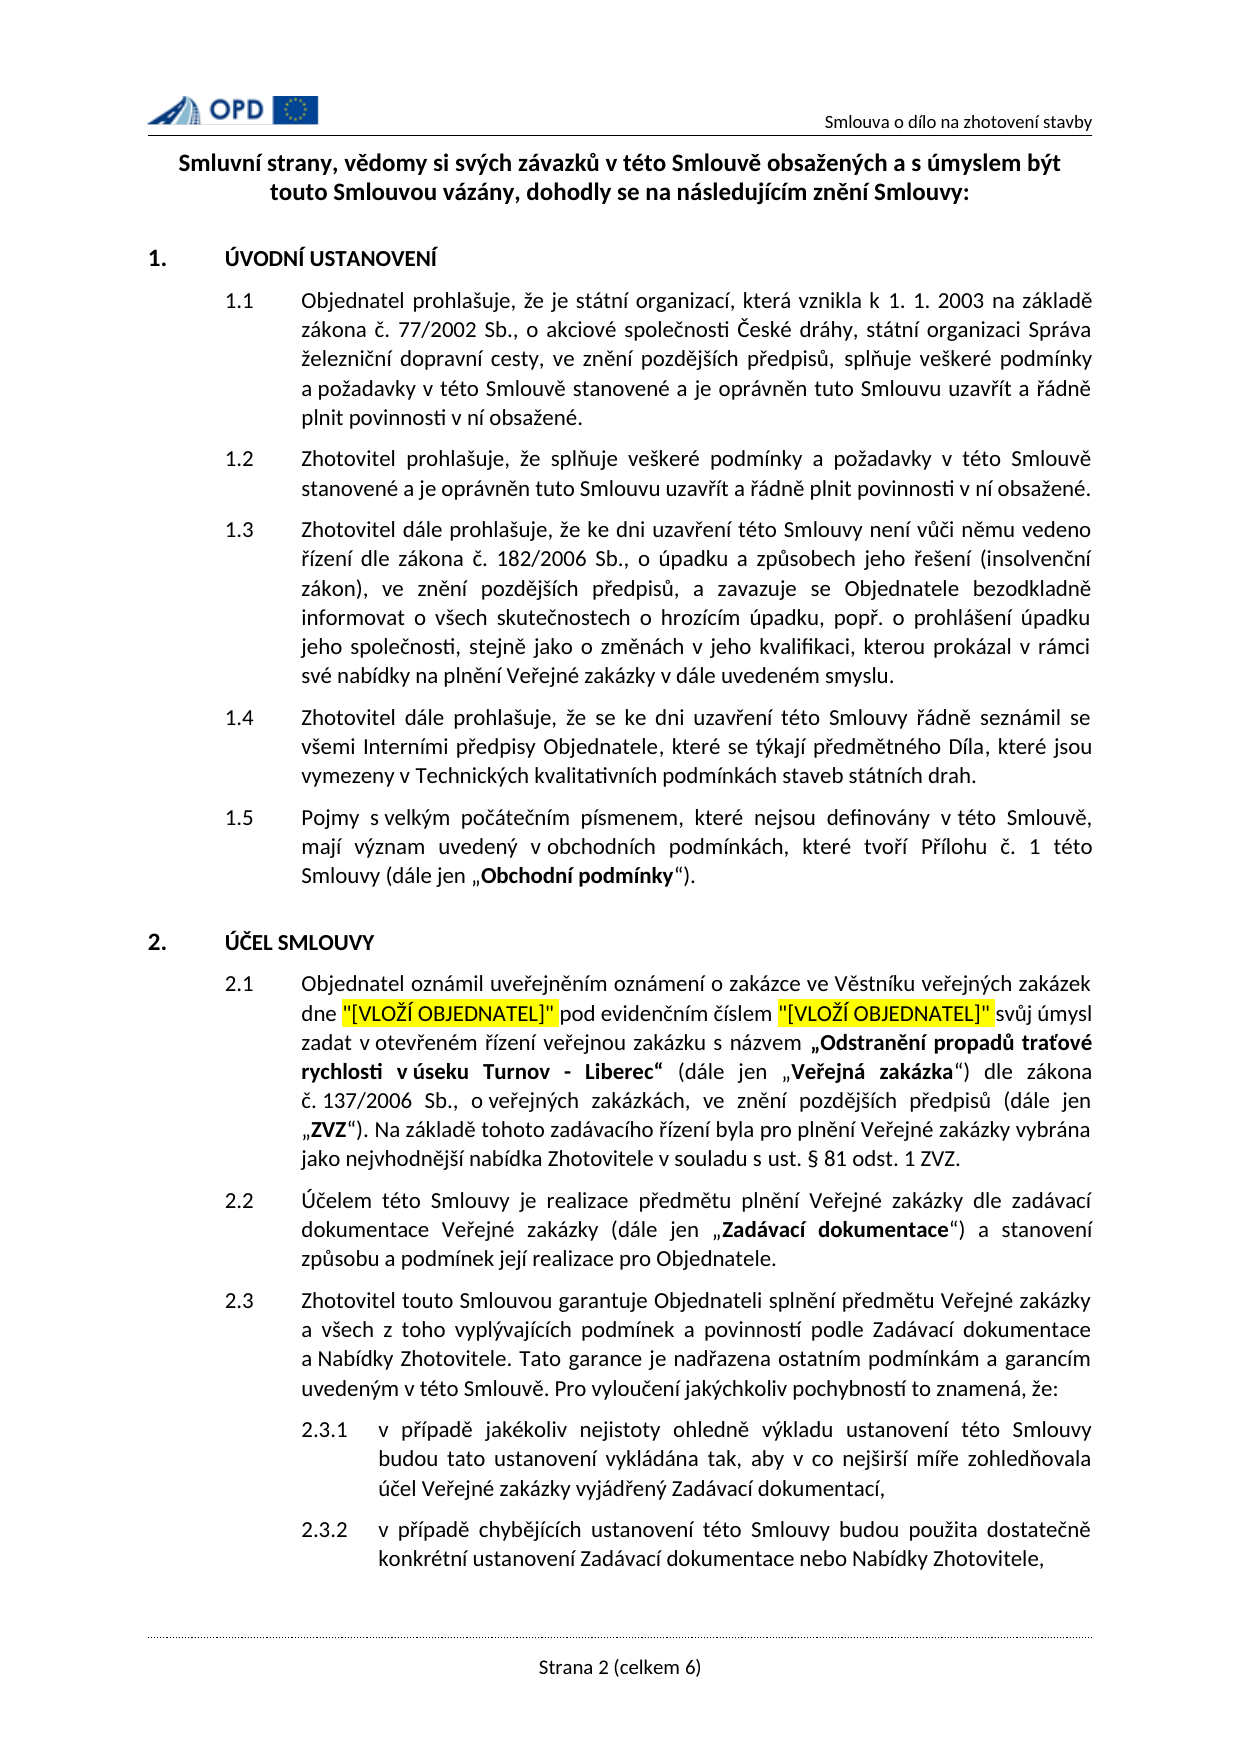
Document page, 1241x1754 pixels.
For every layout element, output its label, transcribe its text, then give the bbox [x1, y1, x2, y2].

picture [147, 96, 320, 128]
text Smluvní strany, vědomy si svých závazků v této Smlouvě obsažených a s úmyslem být touto Smlouvou vázány, dohodly se na následujícím znění Smlouvy: [148, 148, 1092, 206]
text Zhotovitel touto Smlouvou garantuje Objednateli splnění předmětu Veřejné zakázky a všech z toho vyplývajících podmínek a povinností podle Zadávací dokumentace a Nabídky Zhotovitele. Tato garance je nadřazena ostatním podmínkám a garancím uvedeným v této Smlouvě. Pro vyloučení jakýchkoliv pochybností to znamená, že: [224, 1285, 1092, 1402]
list v případě jakékoliv nejistoty ohledně výkladu ustanovení této Smlouvy budou tato ustanovení vykládána tak, aby v co nejširší míře zohledňovala účel Veřejné zakázky vyjádřený Zadávací dokumentací, [301, 1414, 1092, 1502]
text Zhotovitel prohlašuje, že splňuje veškeré podmínky a požadavky v této Smlouvě stanovené a je oprávněn tuto Smlouvu uzavřít a řádně plnit povinnosti v ní obsažené. [224, 443, 1092, 502]
text Objednatel prohlašuje, že je státní organizací, která vznikla k 1. 1. 2003 na základě zákona č. 77/2002 Sb., o akciové společnosti České dráhy, státní organizaci Správa železniční dopravní cesty, ve znění pozdějších předpisů, splňuje veškeré podmínky a požadavky v této Smlouvě stanovené a je oprávněn tuto Smlouvu uzavřít a řádně plnit povinnosti v ní obsažené. [224, 285, 1092, 431]
text Zhotovitel dále prohlašuje, že se ke dni uzavření této Smlouvy řádně seznámil se všemi Interními předpisy Objednatele, které se týkají předmětného Díla, které jsou vymezeny v Technických kvalitativních podmínkách staveb státních drah. [224, 702, 1092, 789]
text Objednatel oznámil uveřejněním oznámení o zakázce ve Věstníku veřejných zakázek dne pod evidenčním číslem svůj úmysl zadat v otevřeném řízení veřejnou zakázku s názvem „Odstranění propadů traťové rychlosti v úseku Turnov - Liberec“ (dále jen „Veřejná zakázka“) dle zákona č. 137/2006 Sb., o veřejných zakázkách, ve znění pozdějších předpisů (dále jen „ZVZ“). Na základě tohoto zadávacího řízení byla pro plnění Veřejné zakázky vybrána jako nejvhodnější nabídka Zhotovitele v souladu s ust. § 81 odst. 1 ZVZ. [224, 968, 1092, 1173]
list v případě chybějících ustanovení této Smlouvy budou použita dostatečně konkrétní ustanovení Zadávací dokumentace nebo Nabídky Zhotovitele, [301, 1514, 1092, 1573]
text ÚVODNÍ USTANOVENÍ [148, 243, 1092, 273]
text Pojmy s velkým počátečním písmenem, které nejsou definovány v této Smlouvě, mají význam uvedený v obchodních podmínkách, které tvoří Přílohu č. 1 této Smlouvy (dále jen „Obchodní podmínky“). [224, 802, 1092, 889]
text ÚČEL SMLOUVY [148, 927, 1092, 956]
text Zhotovitel dále prohlašuje, že ke dni uzavření této Smlouvy není vůči němu vedeno řízení dle zákona č. 182/2006 Sb., o úpadku a způsobech jeho řešení (insolvenční zákon), ve znění pozdějších předpisů, a zavazuje se Objednatele bezodkladně informovat o všech skutečnostech o hrozícím úpadku, popř. o prohlášení úpadku jeho společnosti, stejně jako o změnách v jeho kvalifikaci, kterou prokázal v rámci své nabídky na plnění Veřejné zakázky v dále uvedeném smyslu. [224, 514, 1092, 689]
text Účelem této Smlouvy je realizace předmětu plnění Veřejné zakázky dle zadávací dokumentace Veřejné zakázky (dále jen „Zadávací dokumentace“) a stanovení způsobu a podmínek její realizace pro Objednatele. [224, 1185, 1092, 1273]
